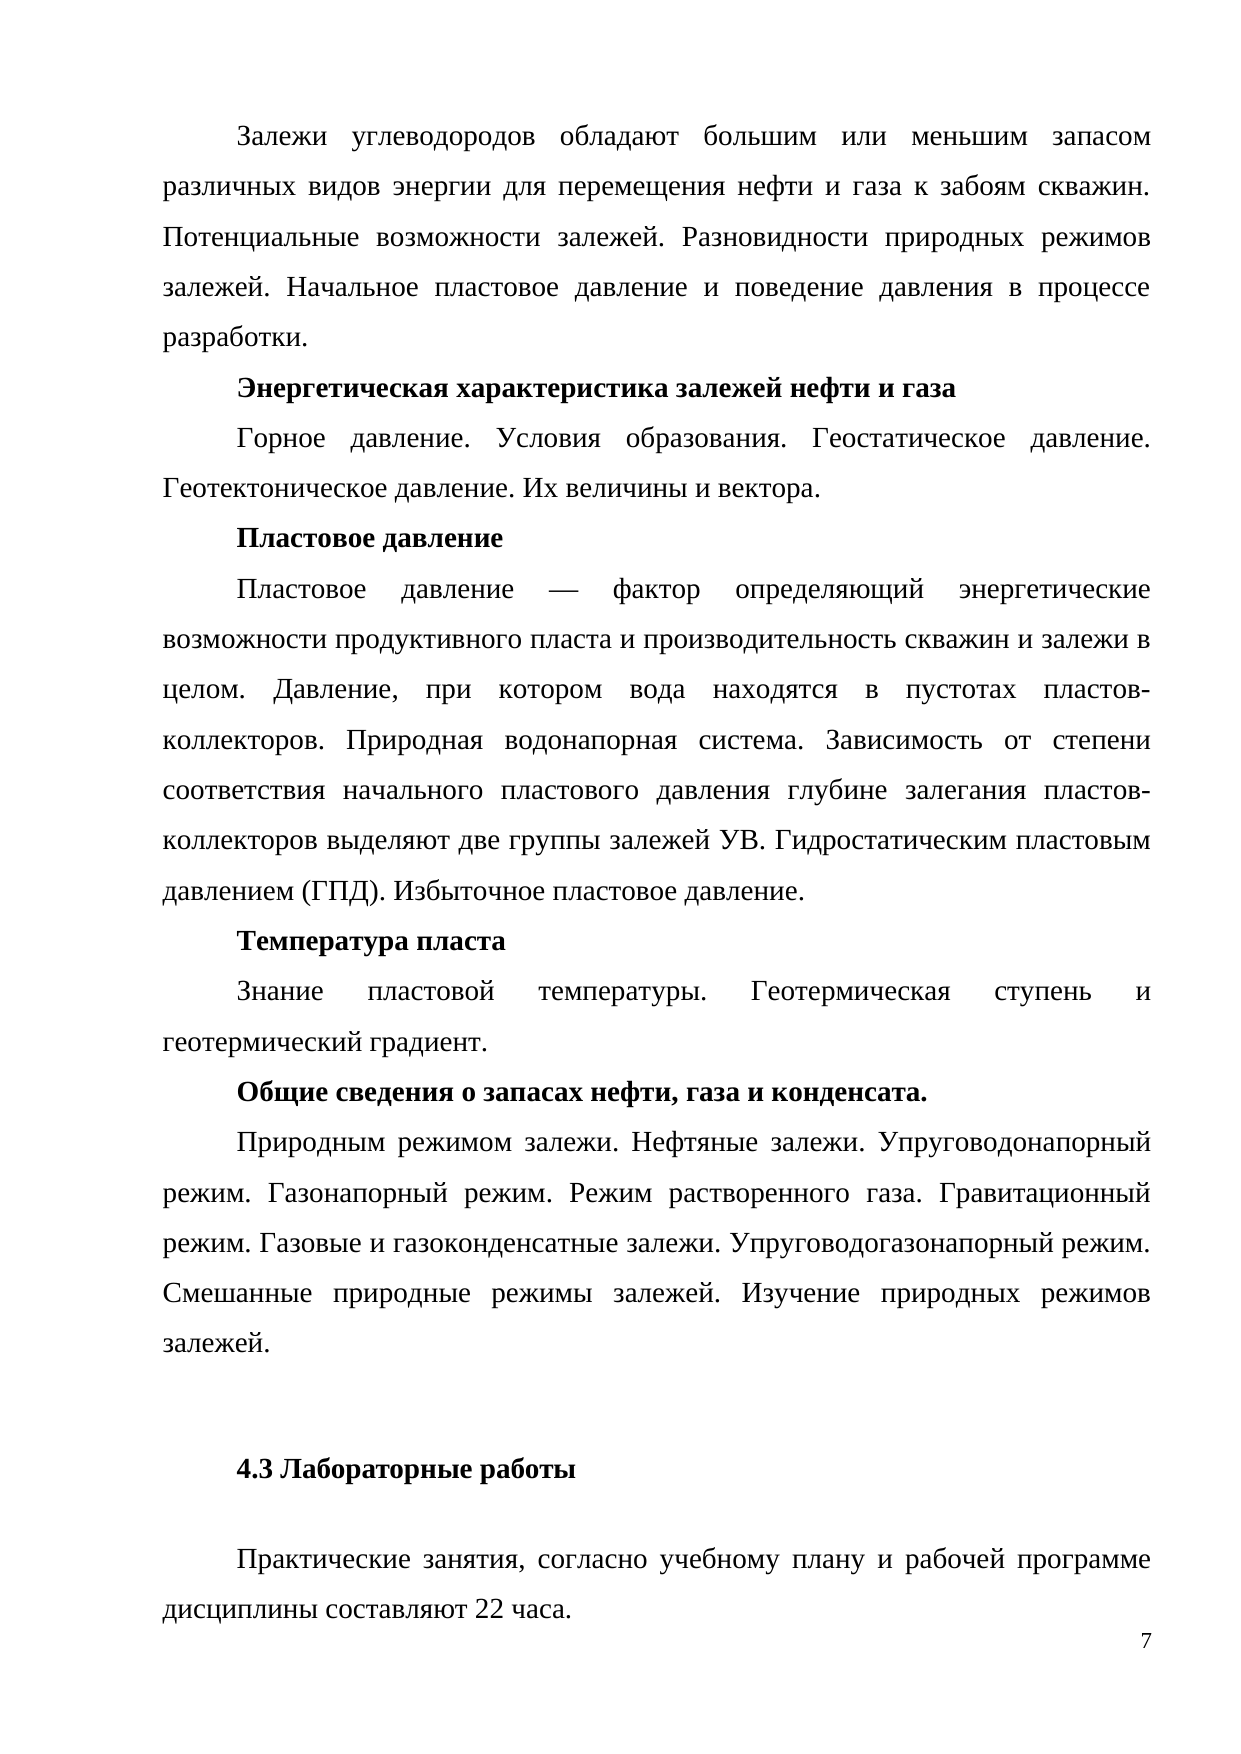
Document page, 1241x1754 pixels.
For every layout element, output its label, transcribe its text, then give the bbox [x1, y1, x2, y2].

text Горное давление. Условия образования. Геостатическое давление. Геотектоническое давление. Их величины и вектора. [162, 420, 1152, 504]
text Пластовое давление [162, 521, 1152, 554]
text Общие сведения о запасах нефти, газа и конденсата. [162, 1074, 1152, 1108]
text 4.3 Лабораторные работы [162, 1451, 1152, 1485]
text Температура пласта [162, 923, 1152, 957]
text Энергетическая характеристика залежей нефти и газа [162, 370, 1152, 403]
text Природным режимом залежи. Нефтяные залежи. Упруговодонапорный режим. Газонапорный режим. Режим растворенного газа. Гравитационный режим. Газовые и газоконденсатные залежи. Упруговодогазонапорный режим. Смешанные природные режимы залежей. Изучение природных режимов залежей. [162, 1124, 1152, 1359]
text Практические занятия, согласно учебному плану и рабочей программе дисциплины составляют 22 часа. [162, 1541, 1152, 1625]
text Знание пластовой температуры. Геотермическая ступень и геотермический градиент. [162, 973, 1152, 1057]
text Залежи углеводородов обладают большим или меньшим запасом различных видов энергии для перемещения нефти и газа к забоям скважин. Потенциальные возможности залежей. Разновидности природных режимов залежей. Начальное пластовое давление и поведение давления в процессе разработки. [162, 118, 1152, 353]
text Пластовое давление — фактор определяющий энергетические возможности продуктивного пласта и производительность скважин и залежи в целом. Давление, при котором вода находятся в пустотах пластов-коллекторов. Природная водонапорная система. Зависимость от степени соответствия начального пластового давления глубине залегания пластов-коллекторов выделяют две группы залежей УВ. Гидростатическим пластовым давлением (ГПД). Избыточное пластовое давление. [162, 571, 1152, 906]
